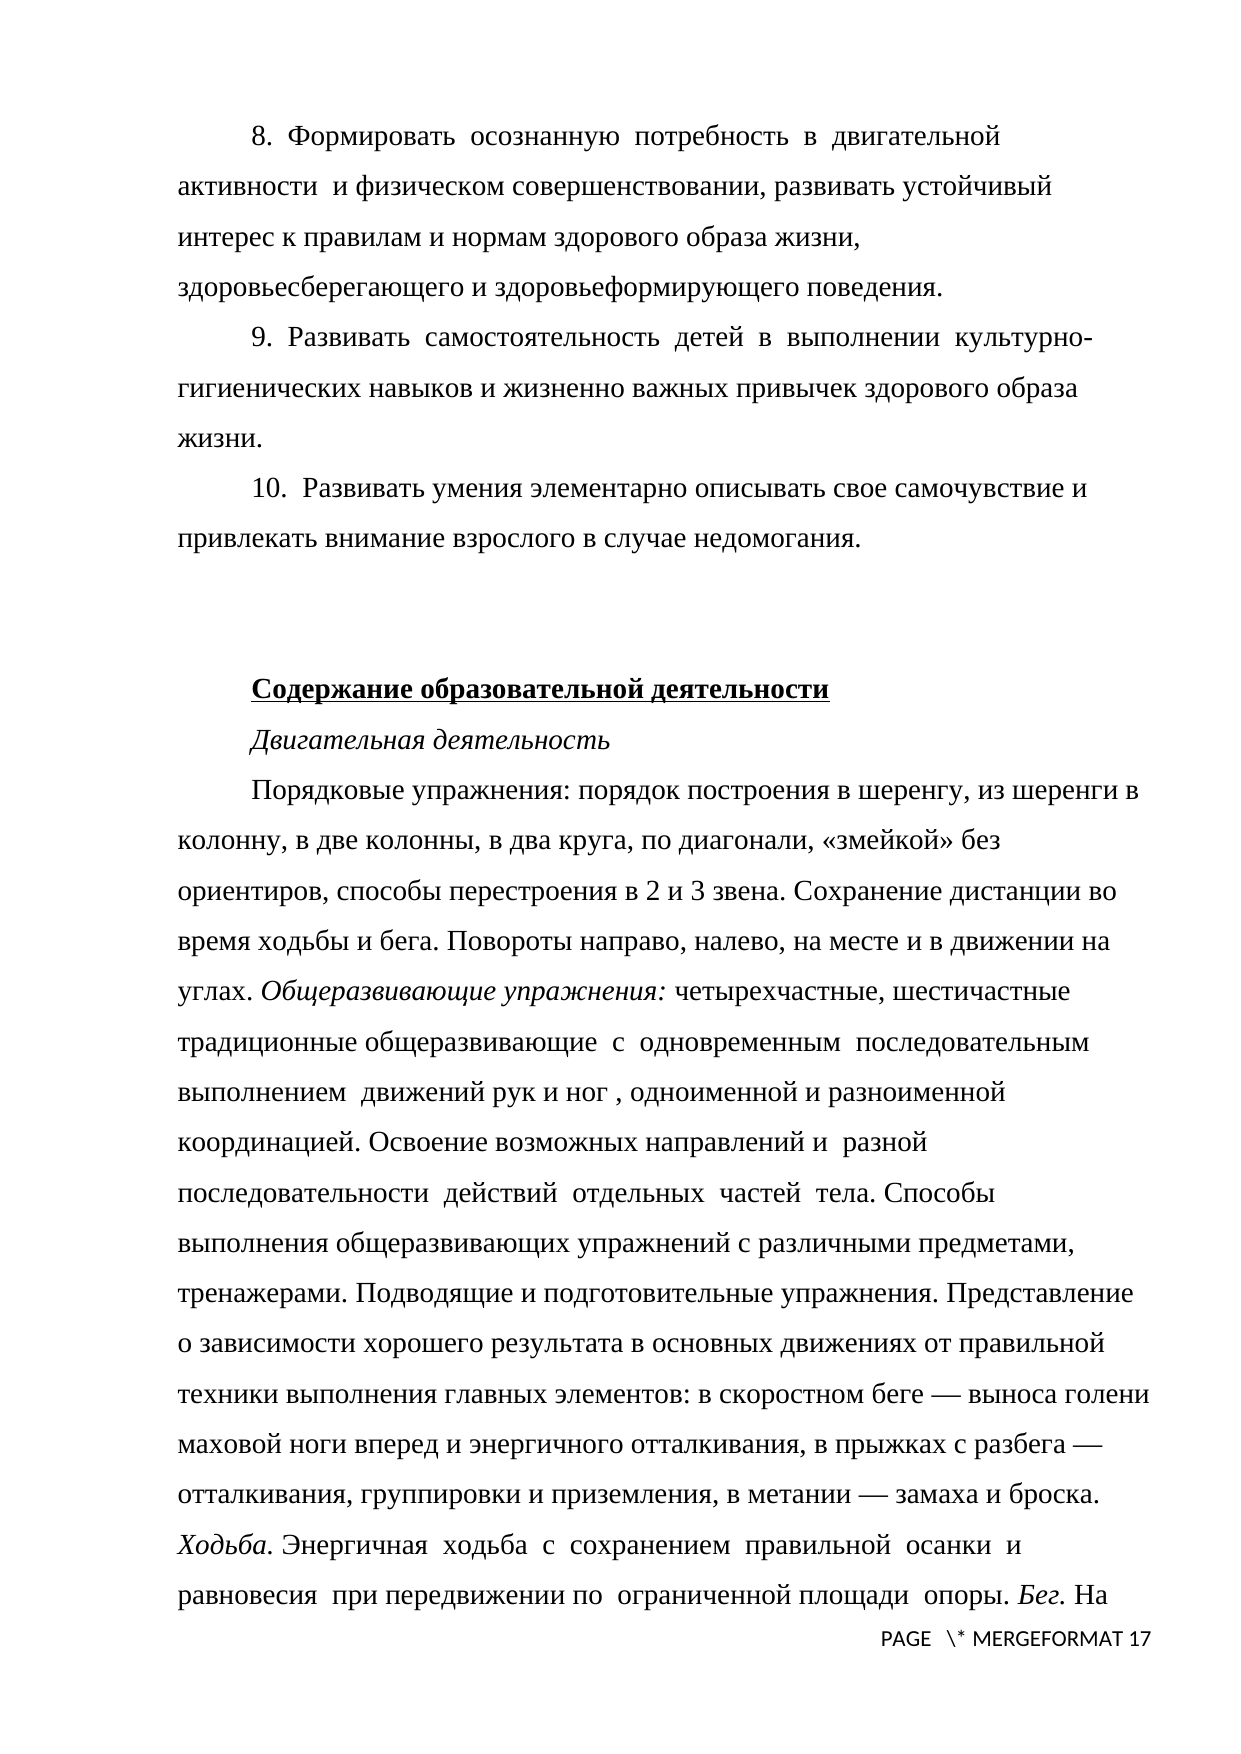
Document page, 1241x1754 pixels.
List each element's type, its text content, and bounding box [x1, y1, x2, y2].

text Содержание образовательной деятельности [177, 672, 1152, 705]
text 9. Развивать самостоятельность детей в выполнении культурно-гигиенических навыков и жизненно важных привычек здорового образа жизни. [177, 319, 1152, 453]
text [177, 1426, 1152, 1611]
text Порядковые упражнения: порядок построения в шеренгу, из шеренги в колонну, в две колонны, в два круга, по диагонали, «змейкой» без ориентиров, способы перестроения в 2 и 3 звена. Сохранение дистанции во время ходьбы и бега. Повороты направо, налево, на месте и в движении на углах. Общеразвивающие упражнения: четырехчастные, шестичастные традиционные общеразвивающие с одновременным последовательным выполнением движений рук и ног , одноименной и разноименной координацией. Освоение возможных направлений и разной последовательности действий отдельных частей тела. Способы выполнения общеразвивающих упражнений с различными предметами, тренажерами. Подводящие и подготовительные упражнения. Представление о зависимости хорошего результата в основных движениях от правильной [177, 772, 1152, 1359]
text техники выполнения главных элементов: в скоростном беге — выноса голени [177, 1376, 1152, 1409]
text 10. Развивать умения элементарно описывать свое самочувствие и привлекать внимание взрослого в случае недомогания. [177, 470, 1152, 554]
text 8. Формировать осознанную потребность в двигательной активности и физическом совершенствовании, развивать устойчивый интерес к правилам и нормам здорового образа жизни, здоровьесберегающего и здоровьеформирующего поведения. [177, 118, 1152, 303]
text Двигательная деятельность [177, 722, 1152, 755]
